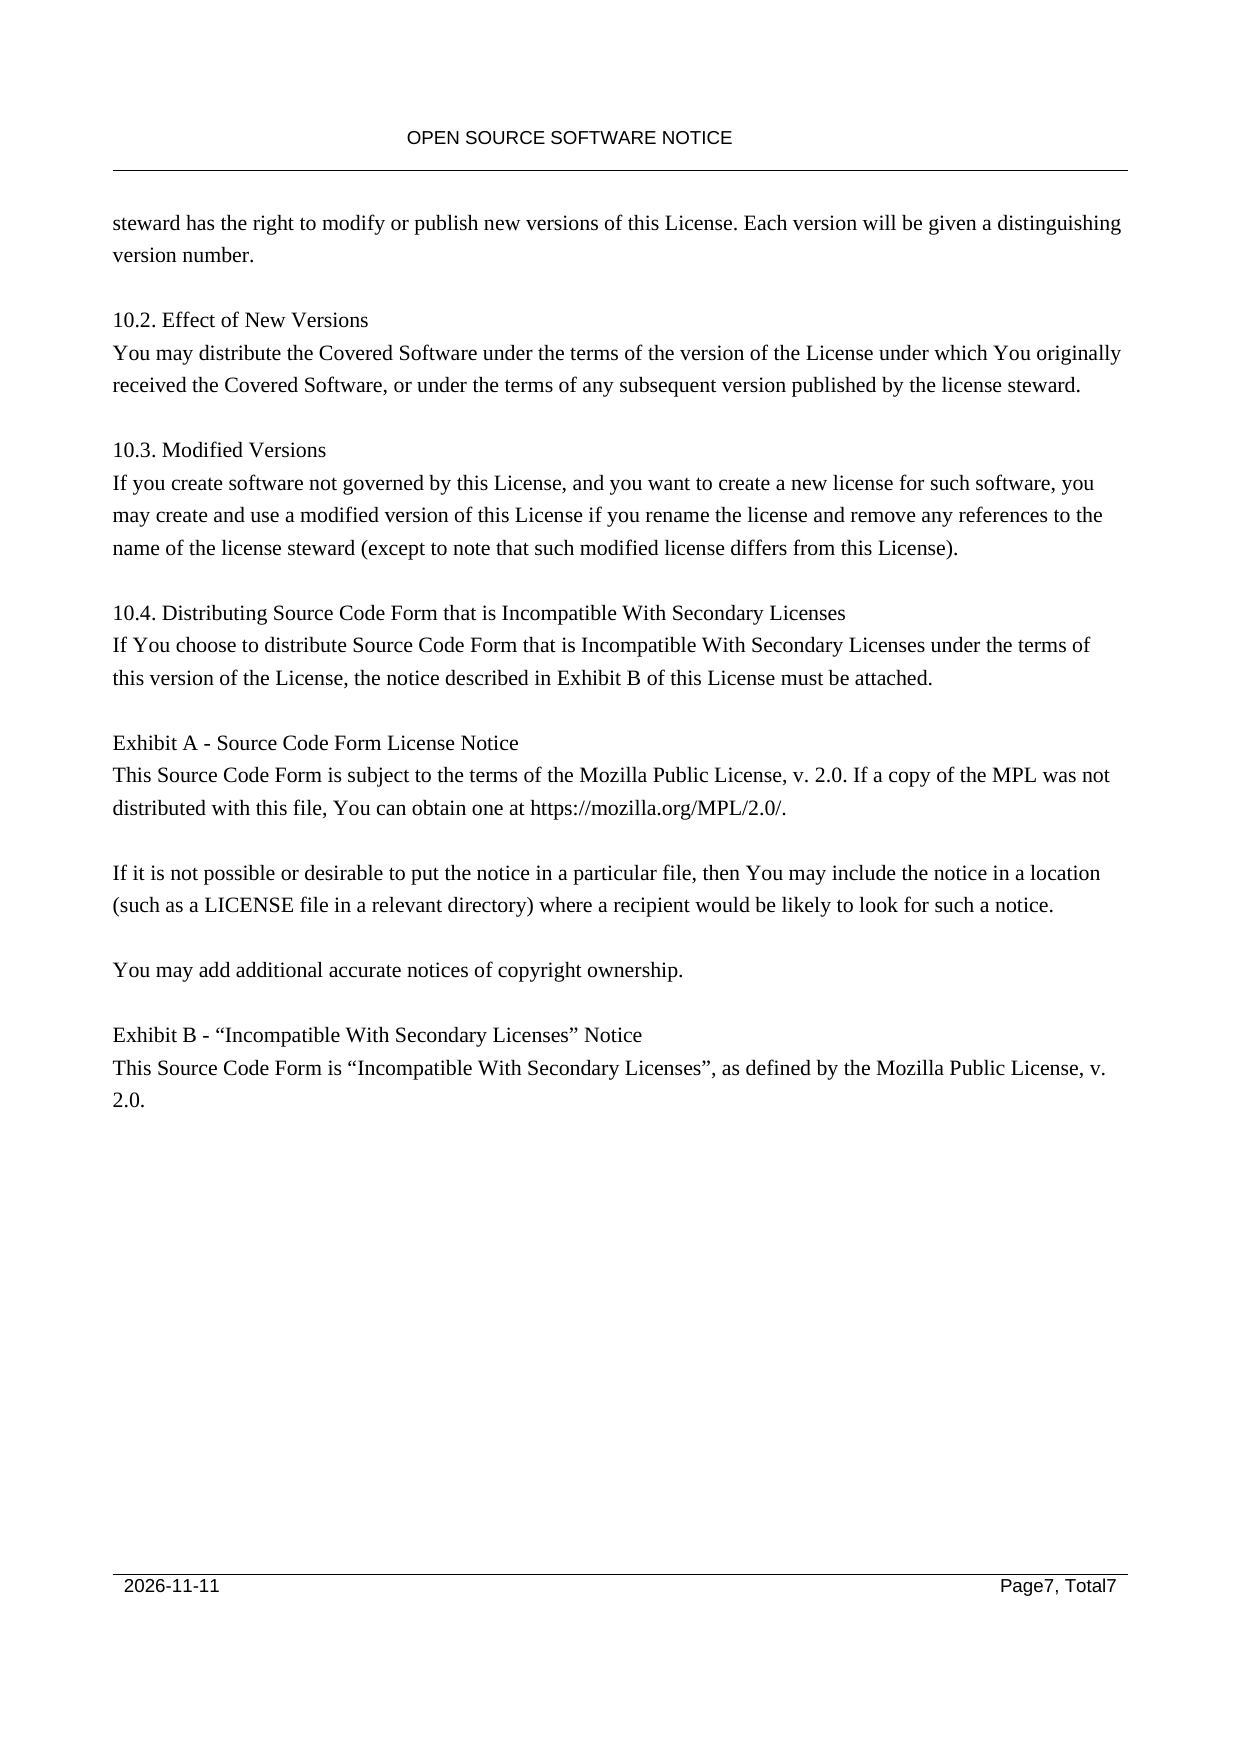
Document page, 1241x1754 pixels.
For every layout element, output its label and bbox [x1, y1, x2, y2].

text [112, 206, 1128, 1116]
